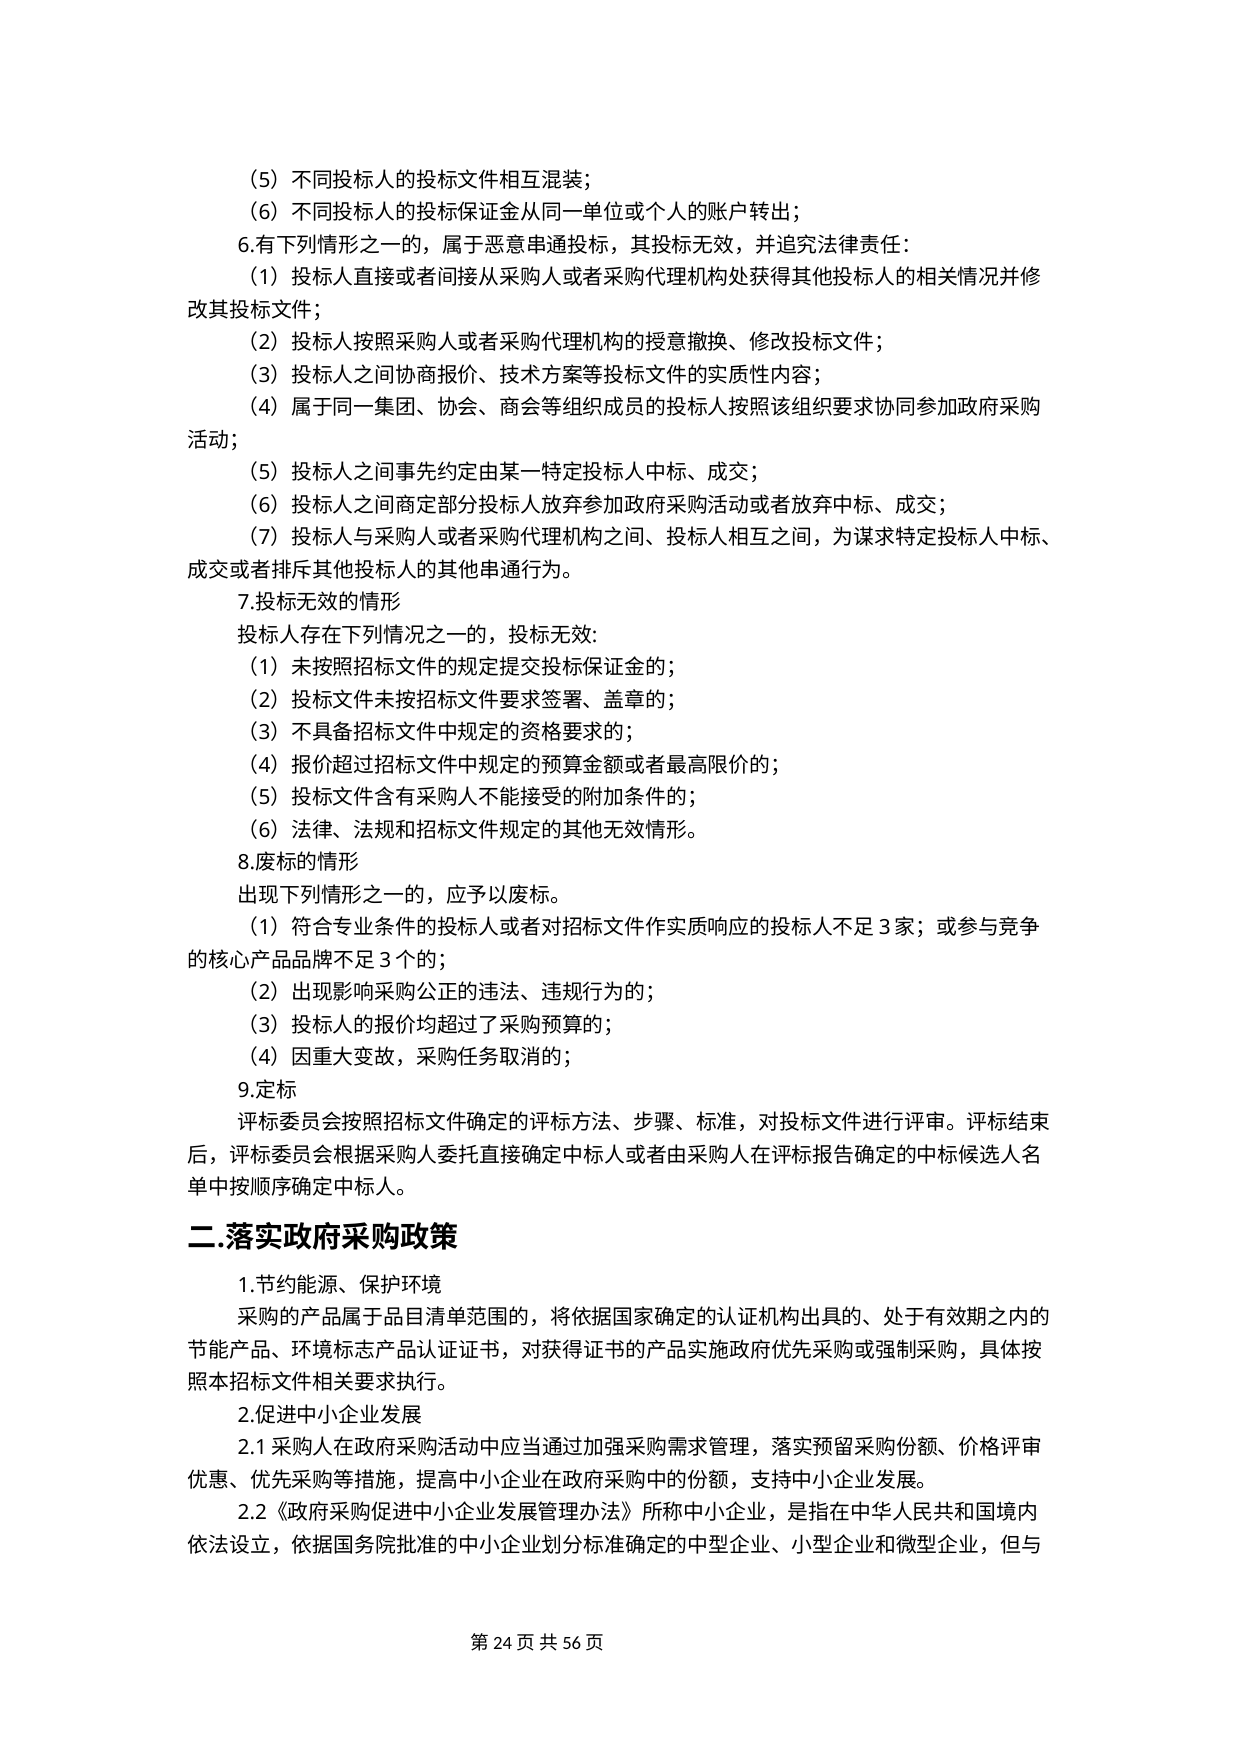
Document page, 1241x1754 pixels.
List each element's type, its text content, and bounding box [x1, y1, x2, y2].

text （3）投标人的报价均超过了采购预算的； [187, 1007, 1053, 1039]
text （6）不同投标人的投标保证金从同一单位或个人的账户转出； [187, 194, 1053, 227]
text （2）出现影响采购公正的违法、违规行为的； [187, 974, 1053, 1007]
text （5）投标文件含有采购人不能接受的附加条件的； [187, 779, 1053, 812]
text 1.节约能源、保护环境 [187, 1267, 1053, 1299]
text （1）投标人直接或者间接从采购人或者采购代理机构处获得其他投标人的相关情况并修改其投标文件； [187, 259, 1053, 324]
text （1）未按照招标文件的规定提交投标保证金的； [187, 649, 1053, 682]
text （5）不同投标人的投标文件相互混装； [187, 162, 1053, 194]
text （6）法律、法规和招标文件规定的其他无效情形。 [187, 812, 1053, 844]
text （5）投标人之间事先约定由某一特定投标人中标、成交； [187, 454, 1053, 487]
text 出现下列情形之一的，应予以废标。 [187, 877, 1053, 909]
text （3）不具备招标文件中规定的资格要求的； [187, 714, 1053, 747]
text 2.促进中小企业发展 [187, 1397, 1053, 1429]
text （2）投标文件未按招标文件要求签署、盖章的； [187, 682, 1053, 714]
text （6）投标人之间商定部分投标人放弃参加政府采购活动或者放弃中标、成交； [187, 487, 1053, 519]
text （4）报价超过招标文件中规定的预算金额或者最高限价的； [187, 747, 1053, 779]
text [187, 1494, 1053, 1559]
text 6.有下列情形之一的，属于恶意串通投标，其投标无效，并追究法律责任： [187, 227, 1053, 259]
text （3）投标人之间协商报价、技术方案等投标文件的实质性内容； [187, 357, 1053, 389]
text 7.投标无效的情形 [187, 584, 1053, 617]
text （1）符合专业条件的投标人或者对招标文件作实质响应的投标人不足3家；或参与竞争的核心产品品牌不足3个的； [187, 909, 1053, 974]
text （4）因重大变故，采购任务取消的； [187, 1039, 1053, 1072]
text 二.落实政府采购政策 [187, 1202, 1053, 1267]
text 2.1采购人在政府采购活动中应当通过加强采购需求管理，落实预留采购份额、价格评审优惠、优先采购等措施，提高中小企业在政府采购中的份额，支持中小企业发展。 [187, 1429, 1053, 1494]
text （4）属于同一集团、协会、商会等组织成员的投标人按照该组织要求协同参加政府采购活动； [187, 389, 1053, 454]
text 采购的产品属于品目清单范围的，将依据国家确定的认证机构出具的、处于有效期之内的节能产品、环境标志产品认证证书，对获得证书的产品实施政府优先采购或强制采购，具体按照本招标文件相关要求执行。 [187, 1299, 1053, 1397]
text （7）投标人与采购人或者采购代理机构之间、投标人相互之间，为谋求特定投标人中标、成交或者排斥其他投标人的其他串通行为。 [187, 519, 1053, 584]
text 投标人存在下列情况之一的，投标无效: [187, 617, 1053, 649]
text 8.废标的情形 [187, 844, 1053, 877]
text （2）投标人按照采购人或者采购代理机构的授意撤换、修改投标文件； [187, 324, 1053, 357]
text 9.定标 [187, 1072, 1053, 1104]
text 评标委员会按照招标文件确定的评标方法、步骤、标准，对投标文件进行评审。评标结束后，评标委员会根据采购人委托直接确定中标人或者由采购人在评标报告确定的中标候选人名单中按顺序确定中标人。 [187, 1104, 1053, 1202]
